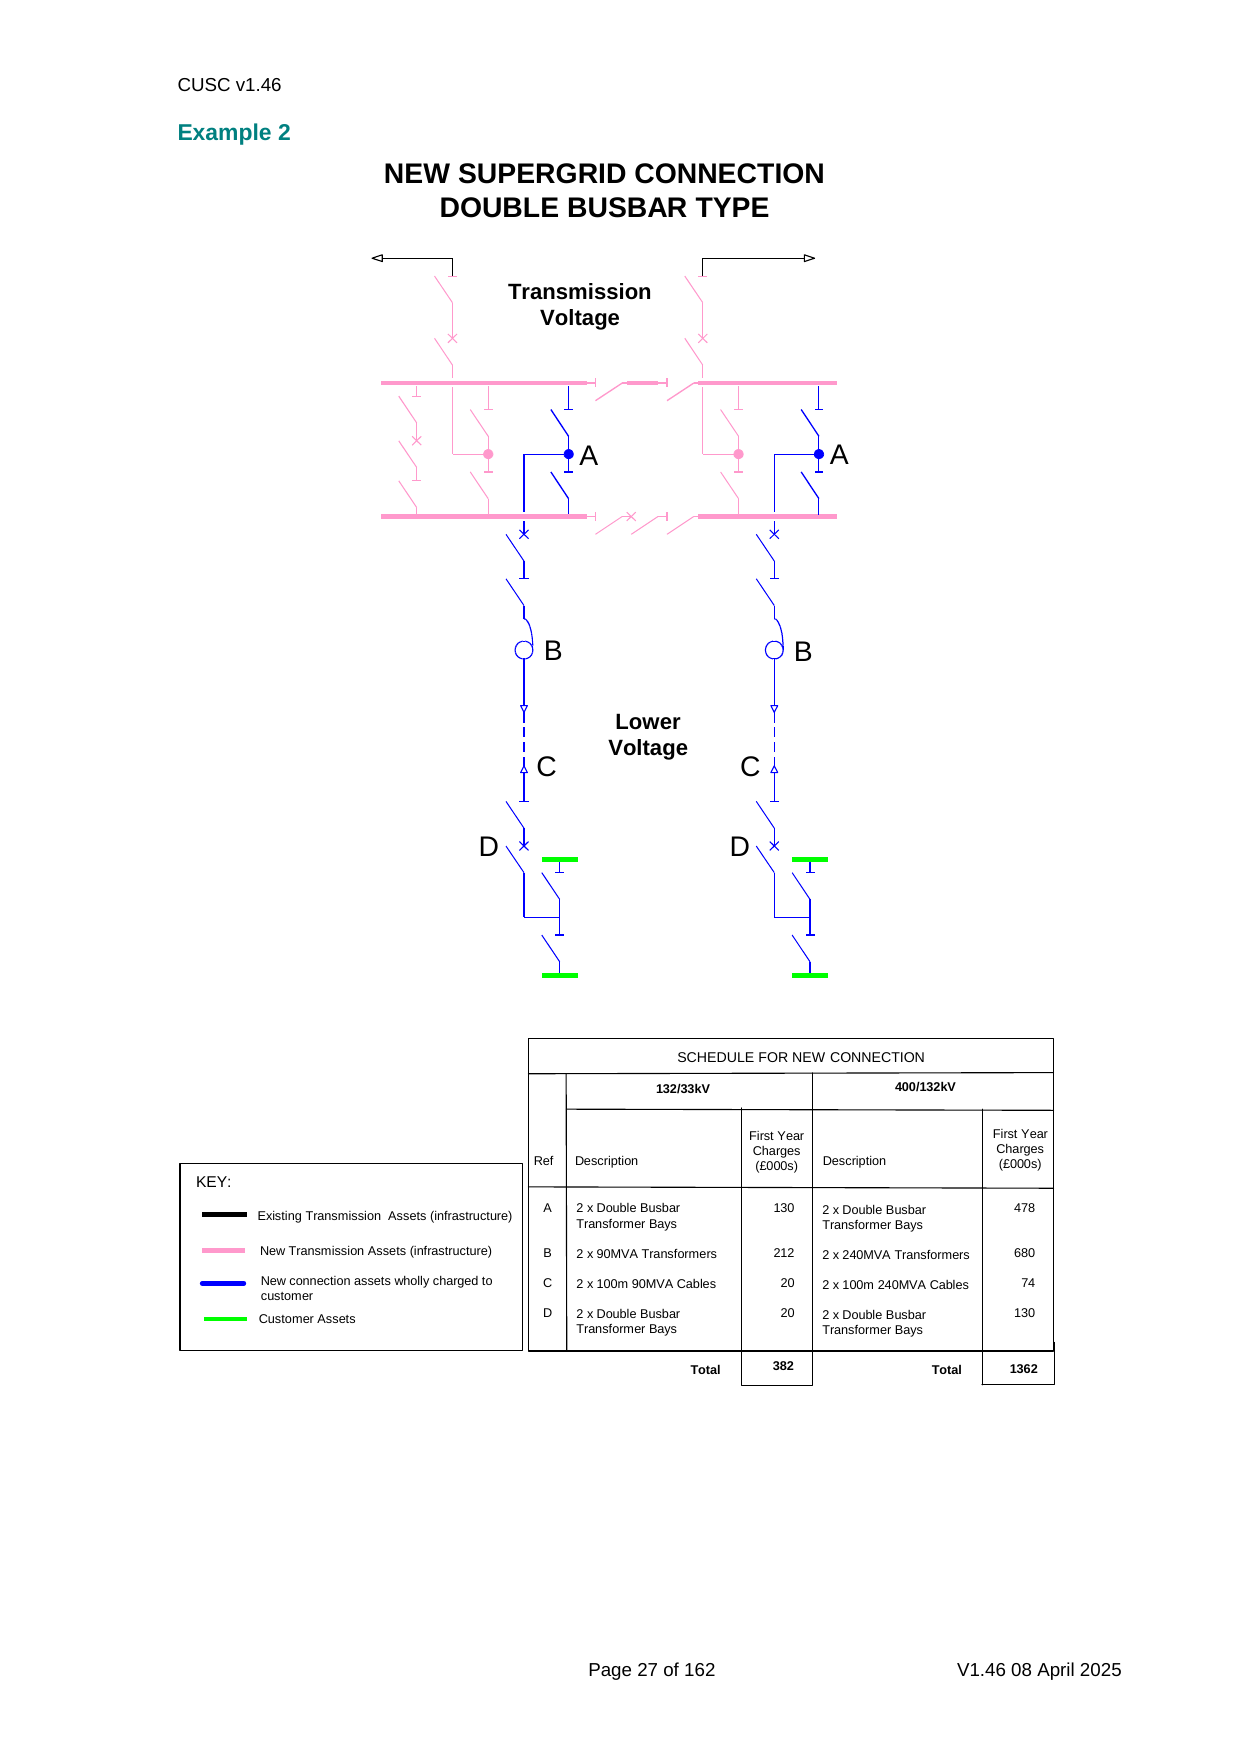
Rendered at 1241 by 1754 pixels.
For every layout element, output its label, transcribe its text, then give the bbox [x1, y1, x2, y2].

text Example 2 [177, 119, 1121, 145]
